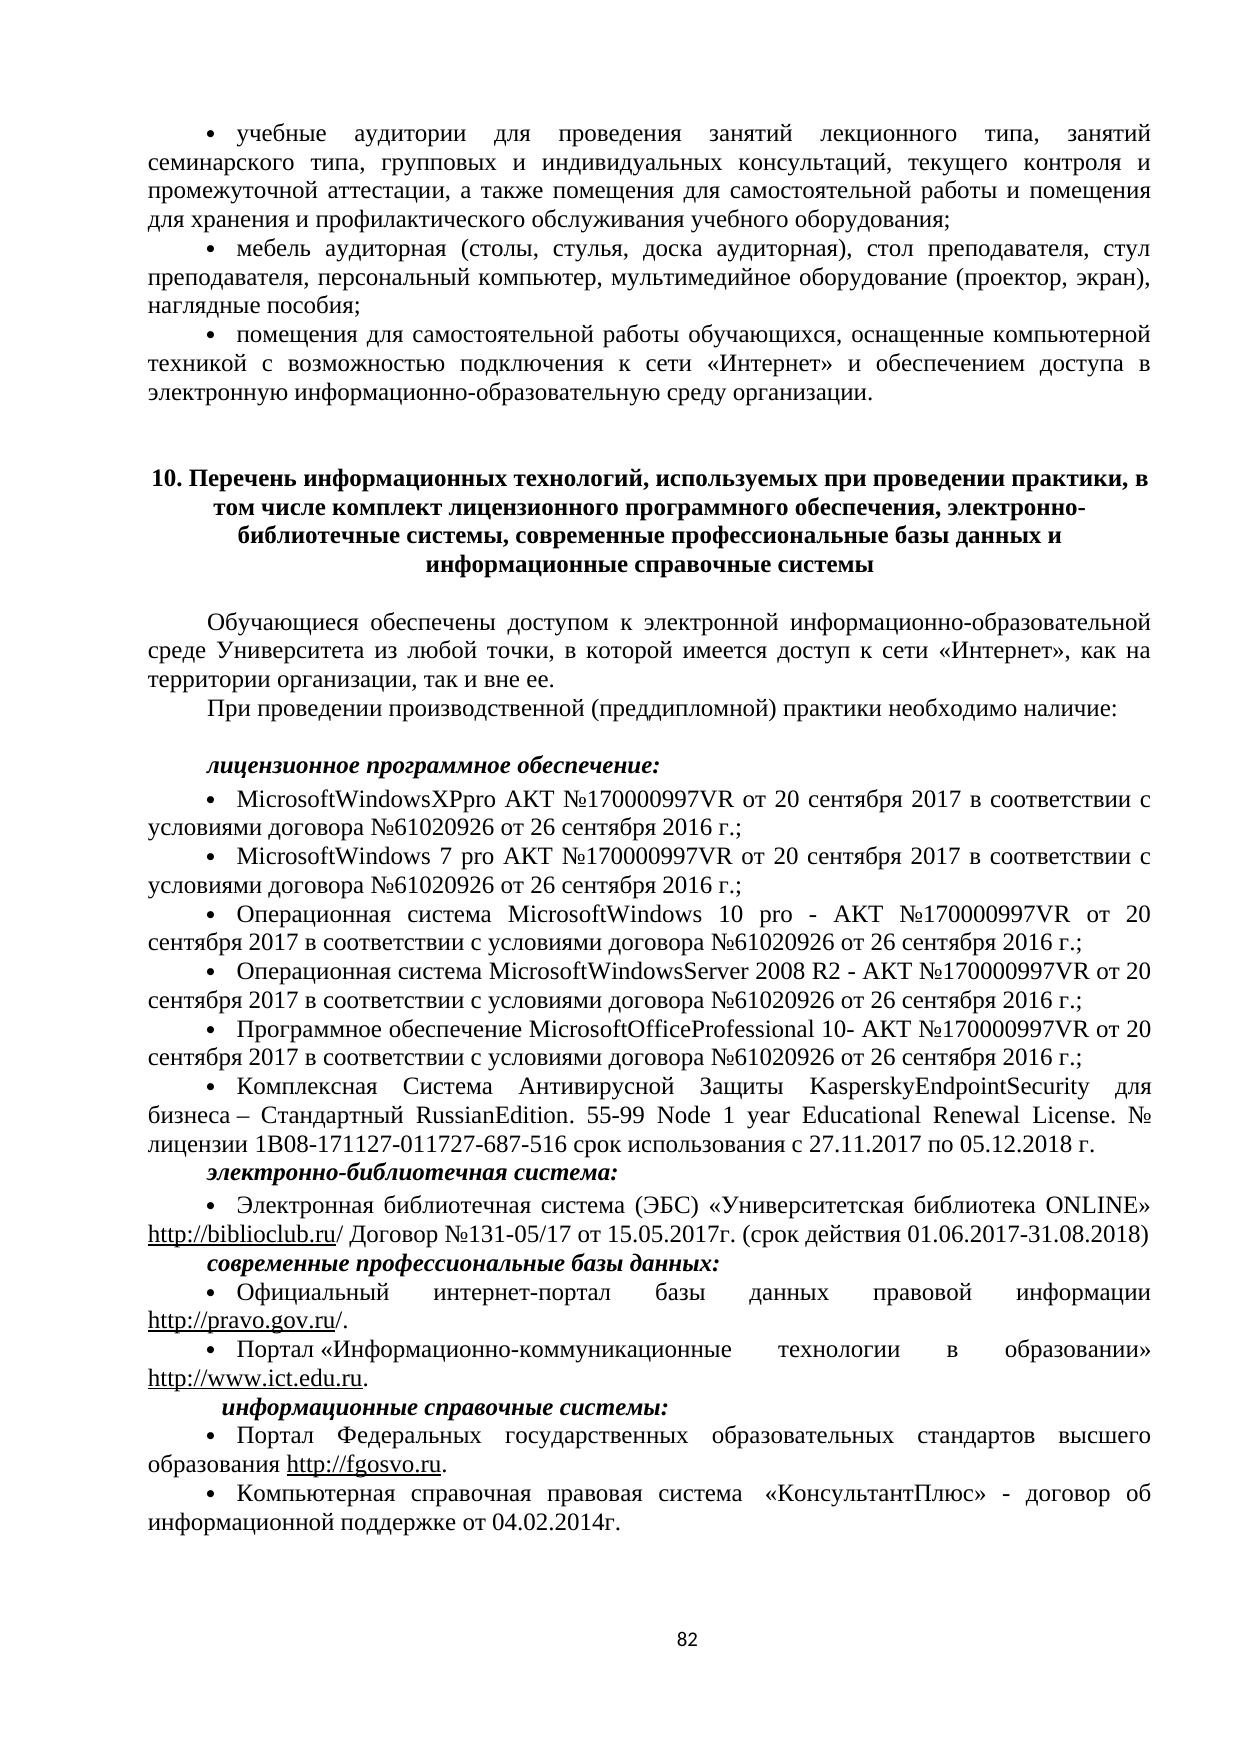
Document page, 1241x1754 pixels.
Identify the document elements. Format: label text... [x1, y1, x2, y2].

list лицензионное программное обеспечение: [148, 751, 1152, 779]
list Программное обеспечение MicrosoftOfficeProfessional 10- АКТ №170000997VR от 20 сентября 2017 в соответствии с условиями договора №61020926 от 26 сентября 2016 г.; [148, 1014, 1152, 1071]
list Портал «Информационно-коммуникационные технологии в образовании» http://www.ict.edu.ru. [148, 1334, 1152, 1392]
text Обучающиеся обеспечены доступом к электронной информационно-образовательной среде Университета из любой точки, в которой имеется доступ к сети «Интернет», как на территории организации, так и вне ее. [148, 607, 1152, 693]
list электронно-библиотечная система: [148, 1157, 1152, 1186]
list Электронная библиотечная система (ЭБС) «Университетская библиотека ONLINE» http://biblioclub.ru/ Договор №131-05/17 от 15.05.2017г. (срок действия 01.06.2017-31.08.2018) [148, 1190, 1152, 1248]
list Портал Федеральных государственных образовательных стандартов высшего образования http://fgosvo.ru. [148, 1420, 1152, 1478]
list Операционная система MicrosoftWindowsServer 2008 R2 - АКТ №170000997VR от 20 сентября 2017 в соответствии с условиями договора №61020926 от 26 сентября 2016 г.; [148, 956, 1152, 1014]
list MicrosoftWindows 7 pro АКТ №170000997VR от 20 сентября 2017 в соответствии с условиями договора №61020926 от 26 сентября 2016 г.; [148, 841, 1152, 899]
list Операционная система MicrosoftWindows 10 pro - АКТ №170000997VR от 20 сентября 2017 в соответствии с условиями договора №61020926 от 26 сентября 2016 г.; [148, 899, 1152, 956]
subtitle 10. Перечень информационных технологий, используемых при проведении практики, в том числе комплект лицензионного программного обеспечения, электронно-библиотечные системы, современные профессиональные базы данных и информационные справочные системы [148, 463, 1152, 578]
list Официальный интернет-портал базы данных правовой информации http://pravo.gov.ru/. [148, 1277, 1152, 1334]
list MicrosoftWindowsXPpro АКТ №170000997VR от 20 сентября 2017 в соответствии с условиями договора №61020926 от 26 сентября 2016 г.; [148, 784, 1152, 841]
text При проведении производственной (преддипломной) практики необходимо наличие: [148, 693, 1152, 722]
text современные профессиональные базы данных: [148, 1248, 1152, 1277]
list мебель аудиторная (столы, стулья, доска аудиторная), стол преподавателя, стул преподавателя, персональный компьютер, мультимедийное оборудование (проектор, экран), наглядные пособия; [148, 233, 1152, 319]
list помещения для самостоятельной работы обучающихся, оснащенные компьютерной техникой с возможностью подключения к сети «Интернет» и обеспечением доступа в электронную информационно-образовательную среду организации. [148, 319, 1152, 406]
list Комплексная Система Антивирусной Защиты KasperskyEndpointSecurity для бизнеса – Стандартный RussianEdition. 55-99 Node 1 year Educational Renewal License. № лицензии 1B08-171127-011727-687-516 срок использования с 27.11.2017 по 05.12.2018 г. [148, 1071, 1152, 1157]
text информационные справочные системы: [148, 1392, 1152, 1420]
list Компьютерная справочная правовая система «КонсультантПлюс» - договор об информационной поддержке от 04.02.2014г. [148, 1478, 1152, 1535]
list учебные аудитории для проведения занятий лекционного типа, занятий семинарского типа, групповых и индивидуальных консультаций, текущего контроля и промежуточной аттестации, а также помещения для самостоятельной работы и помещения для хранения и профилактического обслуживания учебного оборудования; [148, 118, 1152, 233]
